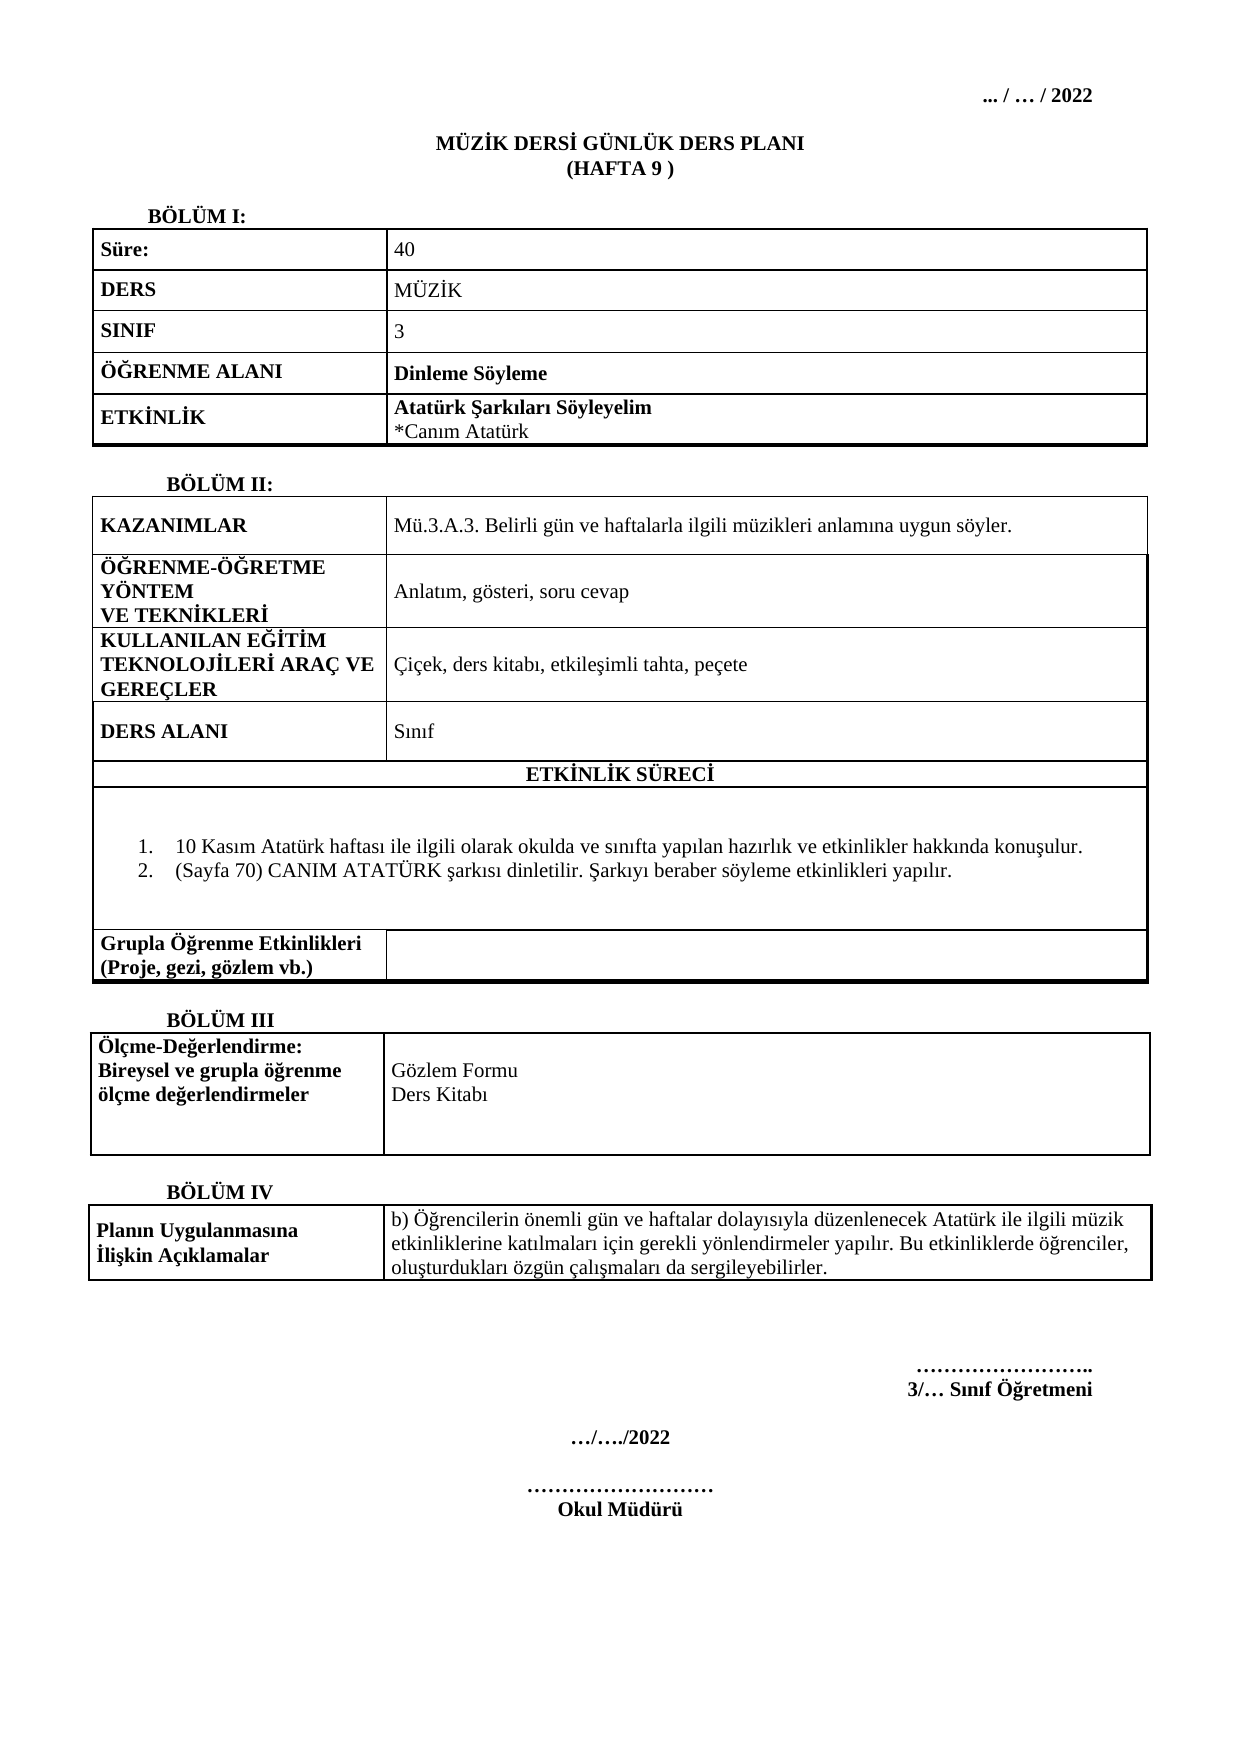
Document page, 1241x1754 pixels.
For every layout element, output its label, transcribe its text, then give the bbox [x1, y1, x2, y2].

table_cell DERS [94, 271, 386, 310]
table_cell SINIF [94, 311, 386, 352]
text ……………………… [148, 1473, 1093, 1497]
table_header Planın Uygulanmasına İlişkin Açıklamalar [90, 1206, 383, 1279]
table_header Gözlem Formu Ders Kitabı [385, 1034, 1149, 1154]
text …/…./2022 [148, 1425, 1093, 1449]
table_cell Dinleme Söyleme [388, 353, 1146, 393]
subtitle BÖLÜM III [148, 1008, 1093, 1032]
table_header Mü.3.A.3. Belirli gün ve haftalarla ilgili müzikleri anlamına uygun söyler. [387, 497, 1147, 554]
table_cell 10 Kasım Atatürk haftası ile ilgili olarak okulda ve sınıfta yapılan hazırlık ve etkinlikler hakkında konuşulur. (Sayfa 70) CANIM ATATÜRK şarkısı dinletilir. Şarkıyı beraber söyleme etkinlikleri yapılır. [94, 788, 1146, 929]
table_cell KULLANILAN EĞİTİM TEKNOLOJİLERİ ARAÇ VE GEREÇLER [93, 628, 386, 701]
table_cell Sınıf [387, 702, 1146, 760]
table_cell MÜZİK [388, 271, 1146, 310]
text Okul Müdürü [148, 1497, 1093, 1521]
text ... / … / 2022 [148, 83, 1093, 107]
table_cell ÖĞRENME-ÖĞRETME YÖNTEM VE TEKNİKLERİ [93, 555, 386, 627]
table_cell ETKİNLİK SÜRECİ [94, 762, 1146, 786]
subtitle BÖLÜM IV [148, 1180, 1093, 1204]
table_header KAZANIMLAR [93, 497, 386, 554]
table_cell Atatürk Şarkıları Söyleyelim *Canım Atatürk [388, 395, 1146, 443]
table_cell Anlatım, gösteri, soru cevap [387, 555, 1146, 627]
table_cell Grupla Öğrenme Etkinlikleri (Proje, gezi, gözlem vb.) [94, 930, 386, 979]
table_cell DERS ALANI [94, 702, 386, 760]
text BÖLÜM II: [148, 471, 1093, 496]
table_header Ölçme-Değerlendirme: Bireysel ve grupla öğrenme ölçme değerlendirmeler [92, 1034, 383, 1154]
text BÖLÜM I: [148, 203, 1093, 228]
table_cell ÖĞRENME ALANI [94, 353, 386, 393]
table_header b) Öğrencilerin önemli gün ve haftalar dolayısıyla düzenlenecek Atatürk ile ilgili müzik etkinliklerine katılmaları için gerekli yönlendirmeler yapılır. Bu etkinliklerde öğrenciler, oluşturdukları özgün çalışmaları da sergileyebilirler. [385, 1206, 1150, 1279]
table_cell 3 [388, 311, 1146, 352]
table_header Süre: [94, 230, 386, 269]
table_cell ETKİNLİK [94, 395, 386, 443]
text …………………….. [148, 1353, 1093, 1377]
text MÜZİK DERSİ GÜNLÜK DERS PLANI [148, 131, 1093, 155]
table_cell [387, 931, 1146, 979]
text (HAFTA 9 ) [148, 155, 1093, 179]
text 3/… Sınıf Öğretmeni [148, 1377, 1093, 1401]
table_cell Çiçek, ders kitabı, etkileşimli tahta, peçete [387, 628, 1146, 701]
table_header 40 [388, 230, 1146, 269]
